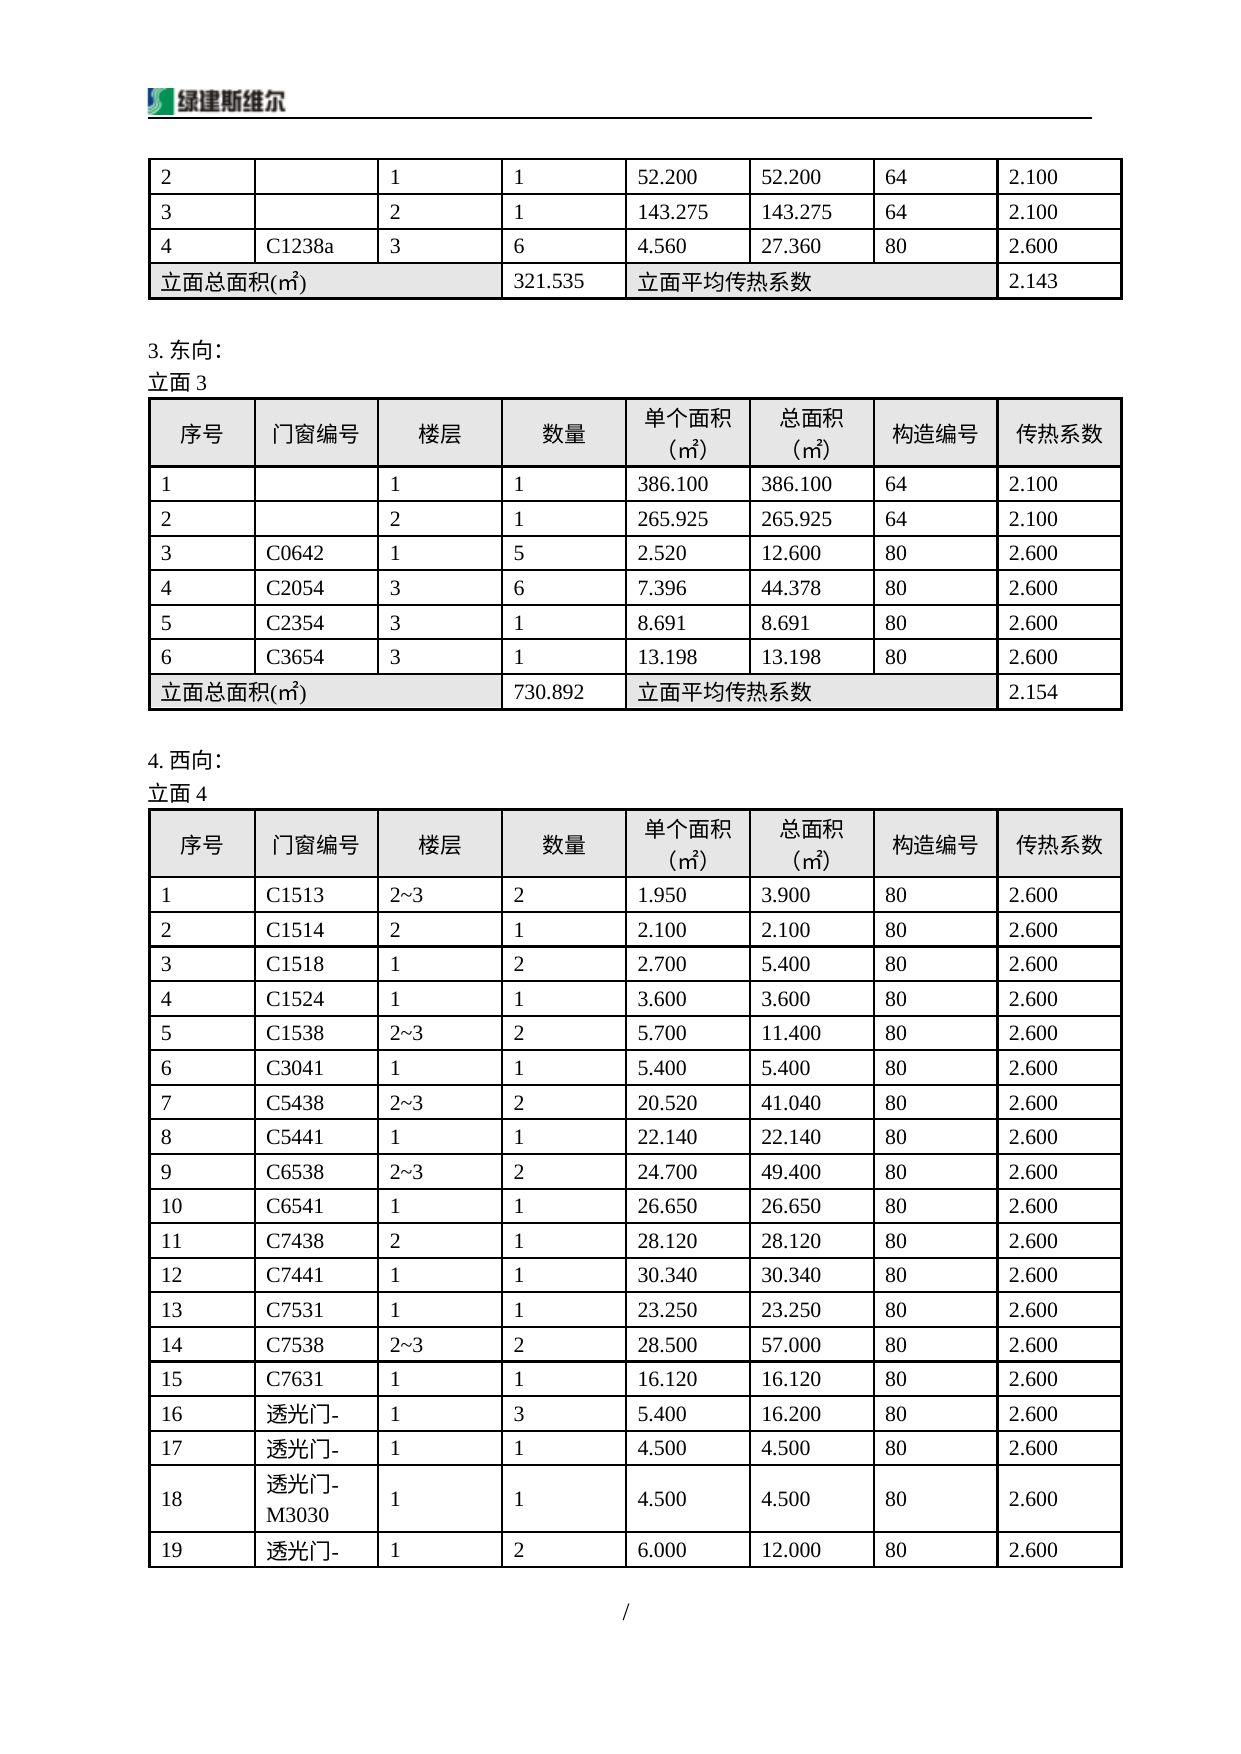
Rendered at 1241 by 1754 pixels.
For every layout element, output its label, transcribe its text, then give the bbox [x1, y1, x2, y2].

table_cell 1 [503, 913, 625, 945]
table_cell 1 [503, 1293, 625, 1326]
table_cell 透光门-M3030 [256, 1466, 377, 1531]
table_cell 3 [503, 1397, 625, 1429]
table_cell 27.360 [751, 230, 873, 262]
table_cell 2.600 [999, 571, 1120, 604]
table_cell 1 [379, 1190, 501, 1222]
table_cell 2 [503, 1533, 625, 1566]
table_cell 80 [875, 1293, 996, 1326]
table_cell C1538 [256, 1017, 377, 1049]
table_cell 12.600 [751, 537, 873, 569]
table_cell 6 [503, 230, 625, 262]
table_cell 15 [151, 1363, 254, 1395]
table_cell 2.600 [999, 1363, 1120, 1395]
table_cell 透光门- [256, 1432, 377, 1464]
table_cell 80 [875, 1533, 996, 1566]
table_cell 2.600 [999, 1397, 1120, 1429]
table_cell C7441 [256, 1259, 377, 1291]
picture [147, 88, 289, 115]
table_cell 5.700 [627, 1017, 749, 1049]
table_cell 13 [151, 1293, 254, 1326]
table_cell 22.140 [627, 1120, 749, 1153]
table_cell 80 [875, 1190, 996, 1222]
table_cell 52.200 [751, 160, 873, 193]
table_cell C2354 [256, 606, 377, 638]
table_cell 2.600 [999, 1293, 1120, 1326]
table_cell 1 [379, 1397, 501, 1429]
table_cell [256, 468, 377, 500]
table_cell 12.000 [751, 1533, 873, 1566]
table_cell 1.950 [627, 878, 749, 911]
table_header 序号 [151, 811, 254, 876]
table_cell [256, 160, 377, 193]
table_cell 透光门-M4030 [256, 1533, 377, 1566]
table_header 总面积（㎡） [751, 811, 873, 876]
table_cell [256, 502, 377, 534]
table_cell 3.900 [751, 878, 873, 911]
table_cell 1 [379, 468, 501, 500]
table_cell 143.275 [751, 195, 873, 227]
table_cell 1 [379, 1120, 501, 1153]
table_cell C2054 [256, 571, 377, 604]
table_cell 透光门- [256, 1397, 377, 1429]
table_cell 730.892 [503, 675, 625, 707]
table_cell 5.400 [627, 1051, 749, 1084]
table_cell 13.198 [627, 640, 749, 673]
table_cell 23.250 [627, 1293, 749, 1326]
table_cell 5 [503, 537, 625, 569]
table_cell 3 [379, 640, 501, 673]
table_cell 1 [503, 606, 625, 638]
table_cell 1 [379, 1293, 501, 1326]
table_cell 80 [875, 537, 996, 569]
table_cell 5 [151, 606, 254, 638]
table_cell 2~3 [379, 1086, 501, 1118]
table_cell 13.198 [751, 640, 873, 673]
table_cell 5 [151, 1017, 254, 1049]
table_cell 5.400 [751, 948, 873, 980]
table_cell 8 [151, 1120, 254, 1153]
table_cell 2.600 [999, 1533, 1120, 1566]
table_cell 7 [151, 1086, 254, 1118]
table_cell 2.600 [999, 1224, 1120, 1257]
table_cell 2 [379, 195, 501, 227]
table_cell 64 [875, 468, 996, 500]
table_cell 1 [503, 1051, 625, 1084]
table_cell 80 [875, 1363, 996, 1395]
table_cell C7538 [256, 1328, 377, 1360]
table_cell 3 [379, 606, 501, 638]
text 4. 西向： [148, 743, 1092, 776]
table_header 数量 [503, 400, 625, 465]
table_cell 20.520 [627, 1086, 749, 1118]
table_cell 80 [875, 1397, 996, 1429]
table_cell 1 [503, 502, 625, 534]
table_header 单个面积（㎡） [627, 400, 749, 465]
table_cell 80 [875, 1120, 996, 1153]
table_cell C7631 [256, 1363, 377, 1395]
table_cell 80 [875, 948, 996, 980]
table_header 总面积（㎡） [751, 400, 873, 465]
table_cell 80 [875, 1017, 996, 1049]
table_cell 386.100 [751, 468, 873, 500]
table_header 楼层 [379, 811, 501, 876]
table_cell 6.000 [627, 1533, 749, 1566]
table_cell 265.925 [751, 502, 873, 534]
table_cell 2.700 [627, 948, 749, 980]
table_cell 1 [503, 1224, 625, 1257]
table_cell 28.120 [627, 1224, 749, 1257]
table_cell 2.600 [999, 878, 1120, 911]
table_header 门窗编号 [256, 811, 377, 876]
table_cell 1 [379, 982, 501, 1014]
table_cell 2.600 [999, 1259, 1120, 1291]
table_header 构造编号 [875, 400, 996, 465]
table_cell C1524 [256, 982, 377, 1014]
table_cell 4.500 [751, 1432, 873, 1464]
table_cell 80 [875, 571, 996, 604]
table_cell 4.500 [627, 1432, 749, 1464]
table_cell 1 [379, 1259, 501, 1291]
table_cell 立面平均传热系数 [627, 264, 996, 297]
table_cell 2 [379, 913, 501, 945]
table_cell 2.100 [999, 160, 1120, 193]
table_cell 1 [379, 537, 501, 569]
text 立面4 [148, 776, 1092, 808]
table_cell 1 [379, 1051, 501, 1084]
table_cell 3.600 [751, 982, 873, 1014]
table_cell C1513 [256, 878, 377, 911]
table_cell 24.700 [627, 1155, 749, 1187]
table_cell 12 [151, 1259, 254, 1291]
table_cell 57.000 [751, 1328, 873, 1360]
table_cell 28.120 [751, 1224, 873, 1257]
table_cell C3654 [256, 640, 377, 673]
table_cell 2.100 [751, 913, 873, 945]
table_cell 2~3 [379, 1017, 501, 1049]
table_cell C0642 [256, 537, 377, 569]
table_cell 5.400 [627, 1397, 749, 1429]
table_cell 2 [503, 1328, 625, 1360]
table_cell 1 [151, 878, 254, 911]
table_cell 2~3 [379, 1155, 501, 1187]
table_cell 1 [503, 468, 625, 500]
table_cell 321.535 [503, 264, 625, 297]
table_cell 1 [379, 1533, 501, 1566]
table_cell 30.340 [627, 1259, 749, 1291]
table_cell 2.154 [999, 675, 1120, 707]
table_cell 143.275 [627, 195, 749, 227]
table_cell 1 [379, 1363, 501, 1395]
table_cell C1514 [256, 913, 377, 945]
table_cell 2.600 [999, 948, 1120, 980]
table_cell 1 [151, 468, 254, 500]
table_cell 2 [379, 502, 501, 534]
table_cell 1 [379, 160, 501, 193]
table_cell 1 [379, 948, 501, 980]
table_cell 1 [503, 640, 625, 673]
table_cell 26.650 [627, 1190, 749, 1222]
table_cell 4 [151, 571, 254, 604]
table_cell C6541 [256, 1190, 377, 1222]
table_cell 80 [875, 640, 996, 673]
table_cell 1 [503, 1120, 625, 1153]
table_cell 49.400 [751, 1155, 873, 1187]
table_cell 2 [151, 913, 254, 945]
table_cell 6 [151, 1051, 254, 1084]
table_cell 11 [151, 1224, 254, 1257]
table_cell C6538 [256, 1155, 377, 1187]
table_cell 2.100 [627, 913, 749, 945]
table_cell 2.600 [999, 982, 1120, 1014]
table_cell 2.100 [999, 468, 1120, 500]
table_cell 2.600 [999, 1432, 1120, 1464]
table_cell 3 [379, 230, 501, 262]
table_cell 2.600 [999, 640, 1120, 673]
table_cell 17 [151, 1432, 254, 1464]
table_cell 2 [379, 1224, 501, 1257]
table_cell 1 [503, 982, 625, 1014]
table_cell 2~3 [379, 878, 501, 911]
table_cell 80 [875, 606, 996, 638]
table_cell 1 [503, 195, 625, 227]
table_cell 2.600 [999, 1466, 1120, 1531]
table_header 楼层 [379, 400, 501, 465]
table_cell 2 [503, 1155, 625, 1187]
table_cell 80 [875, 1259, 996, 1291]
table_header 单个面积（㎡） [627, 811, 749, 876]
table_cell 4.560 [627, 230, 749, 262]
table_cell 2 [151, 502, 254, 534]
table_cell 2.600 [999, 913, 1120, 945]
table_cell 4 [151, 230, 254, 262]
table_header 门窗编号 [256, 400, 377, 465]
table_cell 14 [151, 1328, 254, 1360]
table_cell 2.600 [999, 1051, 1120, 1084]
table_cell 64 [875, 195, 996, 227]
table_cell 2.600 [999, 230, 1120, 262]
table_cell 2 [503, 878, 625, 911]
table_cell 2 [151, 160, 254, 193]
table_cell 2.600 [999, 1017, 1120, 1049]
table_cell 2.600 [999, 1120, 1120, 1153]
table_cell 4.500 [751, 1466, 873, 1531]
table_cell 9 [151, 1155, 254, 1187]
table_cell 80 [875, 1086, 996, 1118]
table_cell 1 [379, 1432, 501, 1464]
table_cell 80 [875, 1224, 996, 1257]
table_cell 1 [503, 1190, 625, 1222]
table_cell 2 [503, 1086, 625, 1118]
table_cell 7.396 [627, 571, 749, 604]
table_header 序号 [151, 400, 254, 465]
table_cell 19 [151, 1533, 254, 1566]
table_cell 23.250 [751, 1293, 873, 1326]
table_cell 2 [503, 1017, 625, 1049]
table_cell 2.600 [999, 1328, 1120, 1360]
table_cell 1 [503, 160, 625, 193]
table_cell 64 [875, 502, 996, 534]
table_cell 80 [875, 878, 996, 911]
table_cell 2.600 [999, 1190, 1120, 1222]
table_cell 80 [875, 1051, 996, 1084]
table_cell 3 [151, 195, 254, 227]
table_cell 80 [875, 913, 996, 945]
text 3. 东向： [148, 332, 1092, 365]
table_cell 22.140 [751, 1120, 873, 1153]
table_cell 立面总面积(㎡) [151, 675, 501, 707]
table_cell 16 [151, 1397, 254, 1429]
table_cell 3.600 [627, 982, 749, 1014]
table_cell 8.691 [751, 606, 873, 638]
table_cell 立面总面积(㎡) [151, 264, 501, 297]
table_cell 16.200 [751, 1397, 873, 1429]
table_cell [256, 195, 377, 227]
table_cell 1 [503, 1466, 625, 1531]
table_cell C5438 [256, 1086, 377, 1118]
table_cell 265.925 [627, 502, 749, 534]
table_cell 80 [875, 982, 996, 1014]
table_cell 30.340 [751, 1259, 873, 1291]
table_cell C3041 [256, 1051, 377, 1084]
table_cell 44.378 [751, 571, 873, 604]
text 立面3 [148, 365, 1092, 397]
table_cell C1518 [256, 948, 377, 980]
table_cell 80 [875, 230, 996, 262]
table_cell 2.520 [627, 537, 749, 569]
table_cell 1 [379, 1466, 501, 1531]
table_cell C7531 [256, 1293, 377, 1326]
table_cell 52.200 [627, 160, 749, 193]
table_cell 41.040 [751, 1086, 873, 1118]
table_cell 3 [151, 948, 254, 980]
table_header 传热系数 [999, 400, 1120, 465]
table_cell 2.600 [999, 1086, 1120, 1118]
table_cell 8.691 [627, 606, 749, 638]
table_cell 3 [151, 537, 254, 569]
table_cell 5.400 [751, 1051, 873, 1084]
table_cell 2.600 [999, 537, 1120, 569]
table_cell 16.120 [627, 1363, 749, 1395]
table_cell 6 [503, 571, 625, 604]
table_cell 28.500 [627, 1328, 749, 1360]
table_cell 386.100 [627, 468, 749, 500]
table_cell 10 [151, 1190, 254, 1222]
table_cell 4.500 [627, 1466, 749, 1531]
table_cell 2 [503, 948, 625, 980]
table_cell 4 [151, 982, 254, 1014]
table_cell 18 [151, 1466, 254, 1531]
table_cell 16.120 [751, 1363, 873, 1395]
table_cell C1238a [256, 230, 377, 262]
table_header 数量 [503, 811, 625, 876]
table_cell 2.143 [999, 264, 1120, 297]
table_cell 2.600 [999, 1155, 1120, 1187]
table_cell 1 [503, 1363, 625, 1395]
table_cell 80 [875, 1155, 996, 1187]
table_cell 2.600 [999, 606, 1120, 638]
table_cell 80 [875, 1466, 996, 1531]
table_cell 2.100 [999, 195, 1120, 227]
table_cell 2~3 [379, 1328, 501, 1360]
table_cell 6 [151, 640, 254, 673]
table_cell 2.100 [999, 502, 1120, 534]
table_cell 11.400 [751, 1017, 873, 1049]
table_cell 1 [503, 1432, 625, 1464]
table_cell 3 [379, 571, 501, 604]
table_cell 1 [503, 1259, 625, 1291]
table_cell C5441 [256, 1120, 377, 1153]
table_cell 64 [875, 160, 996, 193]
table_cell 80 [875, 1432, 996, 1464]
table_header 传热系数 [999, 811, 1120, 876]
table_cell 26.650 [751, 1190, 873, 1222]
table_cell C7438 [256, 1224, 377, 1257]
table_cell 80 [875, 1328, 996, 1360]
table_cell 立面平均传热系数 [627, 675, 996, 707]
table_header 构造编号 [875, 811, 996, 876]
